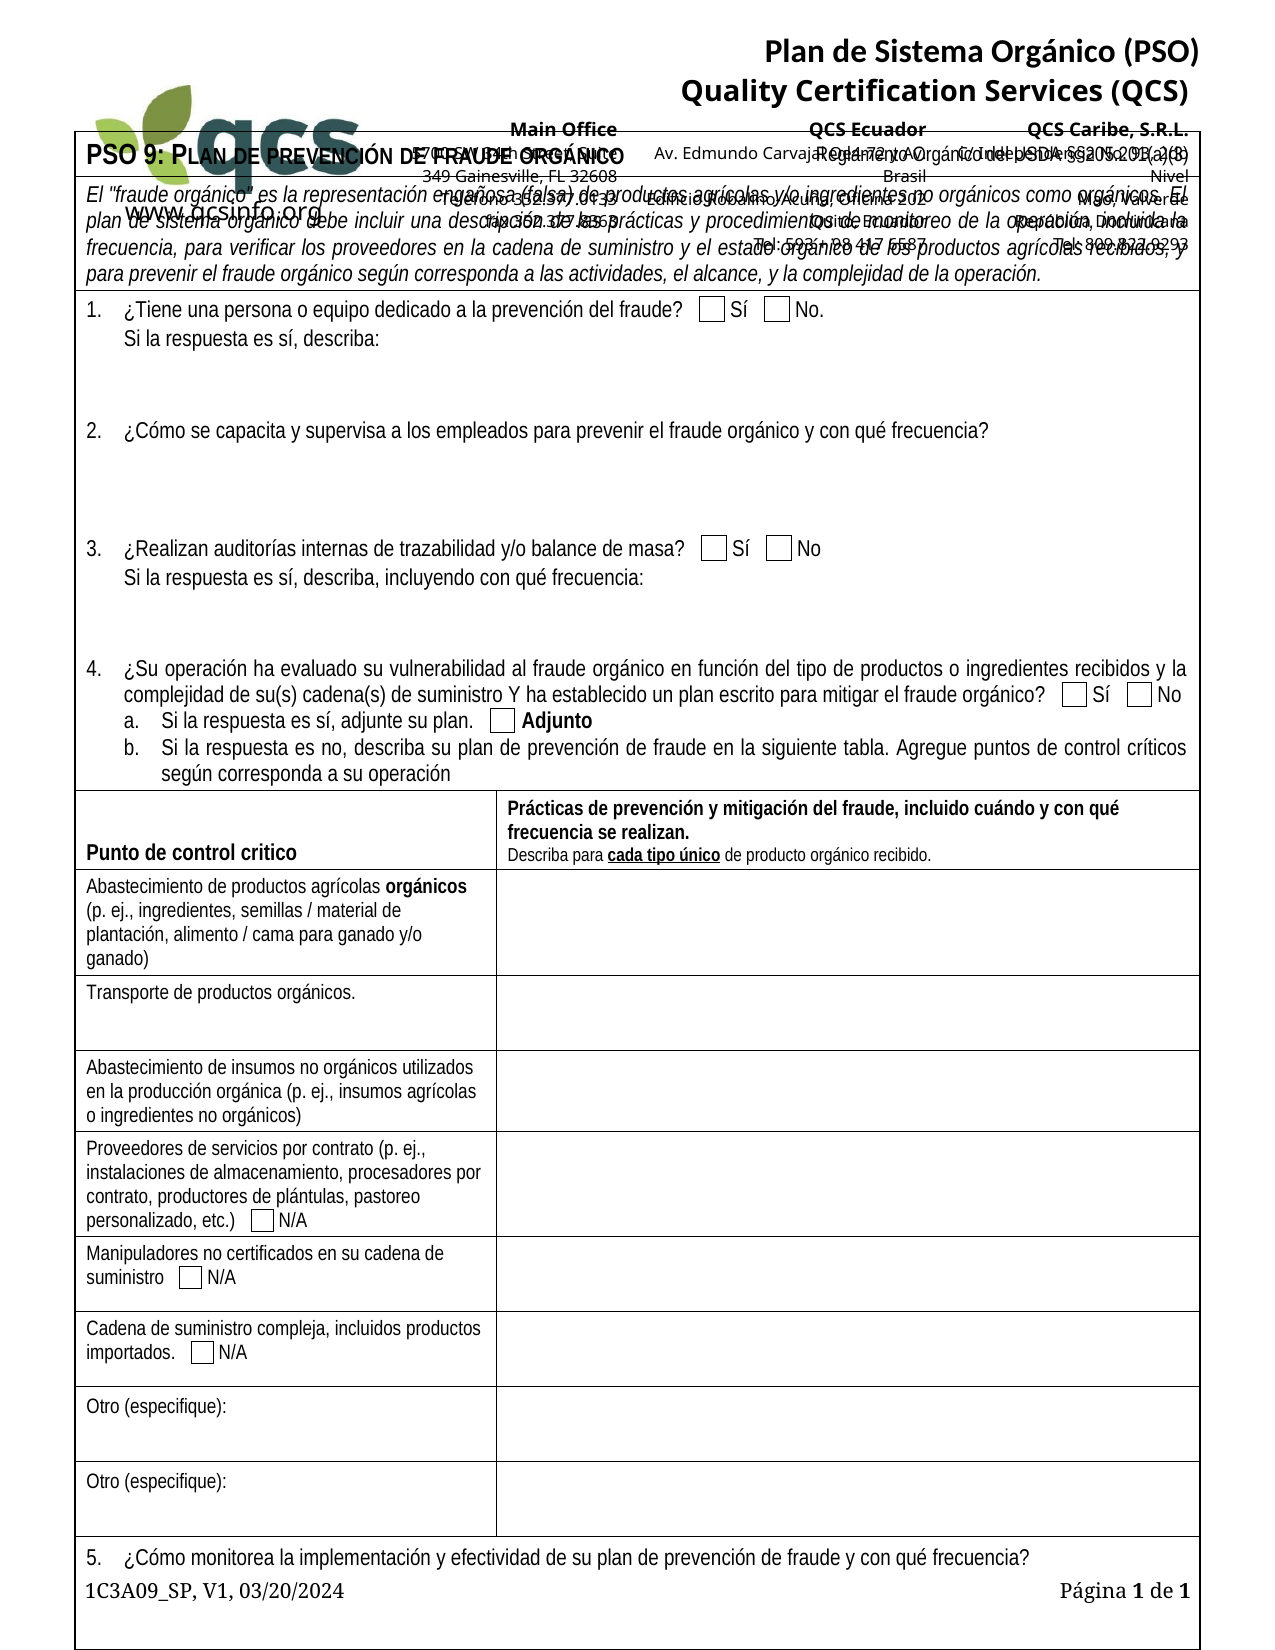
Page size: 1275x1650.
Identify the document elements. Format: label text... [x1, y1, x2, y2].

table_cell Abastecimiento de insumos no orgánicos utilizados en la producción orgánica (p. ej., insumos agrícolas o ingredientes no orgánicos) [76, 1051, 496, 1131]
table_cell [497, 1051, 1199, 1131]
table_cell Transporte de productos orgánicos. [76, 976, 496, 1049]
table_cell ¿Realizan auditorías internas de trazabilidad y/o balance de masa? Sí No Si la respuesta es sí, describa, incluyendo con qué frecuencia: [76, 530, 1199, 650]
table_cell [497, 1387, 1199, 1461]
table_header Reglamento Orgánico del USDA §§205.201(a)(3) [778, 132, 1199, 176]
table_cell [497, 1237, 1199, 1311]
table_header PSO 9: Plan de prevención de fraude orgánico [76, 132, 777, 176]
table_cell El "fraude orgánico" es la representación engañosa (falsa) de productos agrícolas y/o ingredientes no orgánicos como orgánicos. El plan de sistema orgánico debe incluir una descripción de las prácticas y procedimientos de monitoreo de la operación, incluida la frecuencia, para verificar los proveedores en la cadena de suministro y el estado orgánico de los productos agrícolas recibidos, y para prevenir el fraude orgánico según corresponda a las actividades, el alcance, y la complejidad de la operación. [76, 177, 1199, 290]
table_cell Prácticas de prevención y mitigación del fraude, incluido cuándo y con qué frecuencia se realizan. Describa para cada tipo único de producto orgánico recibido. [497, 791, 1199, 869]
table_cell Abastecimiento de productos agrícolas orgánicos (p. ej., ingredientes, semillas / material de plantación, alimento / cama para ganado y/o ganado) [76, 870, 496, 974]
picture [95, 85, 361, 131]
table_cell [497, 976, 1199, 1049]
table_cell ¿Cómo monitorea la implementación y efectividad de su plan de prevención de fraude y con qué frecuencia? [76, 1537, 1199, 1649]
table_cell Manipuladores no certificados en su cadena de suministro N/A [76, 1237, 496, 1311]
table_cell [497, 1312, 1199, 1386]
table_cell Cadena de suministro compleja, incluidos productos importados. N/A [76, 1312, 496, 1386]
table_cell Proveedores de servicios por contrato (p. ej., instalaciones de almacenamiento, procesadores por contrato, productores de plántulas, pastoreo personalizado, etc.) N/A [76, 1132, 496, 1236]
table_cell Otro (especifique): [76, 1462, 496, 1536]
table_cell [497, 870, 1199, 974]
table_cell Otro (especifique): [76, 1387, 496, 1461]
table_cell ¿Su operación ha evaluado su vulnerabilidad al fraude orgánico en función del tipo de productos o ingredientes recibidos y la complejidad de su(s) cadena(s) de suministro Y ha establecido un plan escrito para mitigar el fraude orgánico? Sí No Si la respuesta es sí, adjunte su plan. Adjunto Si la respuesta es no, describa su plan de prevención de fraude en la siguiente tabla. Agregue puntos de control críticos según corresponda a su operación [76, 650, 1199, 790]
table_cell [497, 1462, 1199, 1536]
table_cell ¿Tiene una persona o equipo dedicado a la prevención del fraude? Sí No. Si la respuesta es sí, describa: [76, 291, 1199, 410]
table_cell Punto de control critico [76, 791, 496, 869]
table_cell ¿Cómo se capacita y supervisa a los empleados para prevenir el fraude orgánico y con qué frecuencia? [76, 410, 1199, 530]
table_cell [497, 1132, 1199, 1236]
